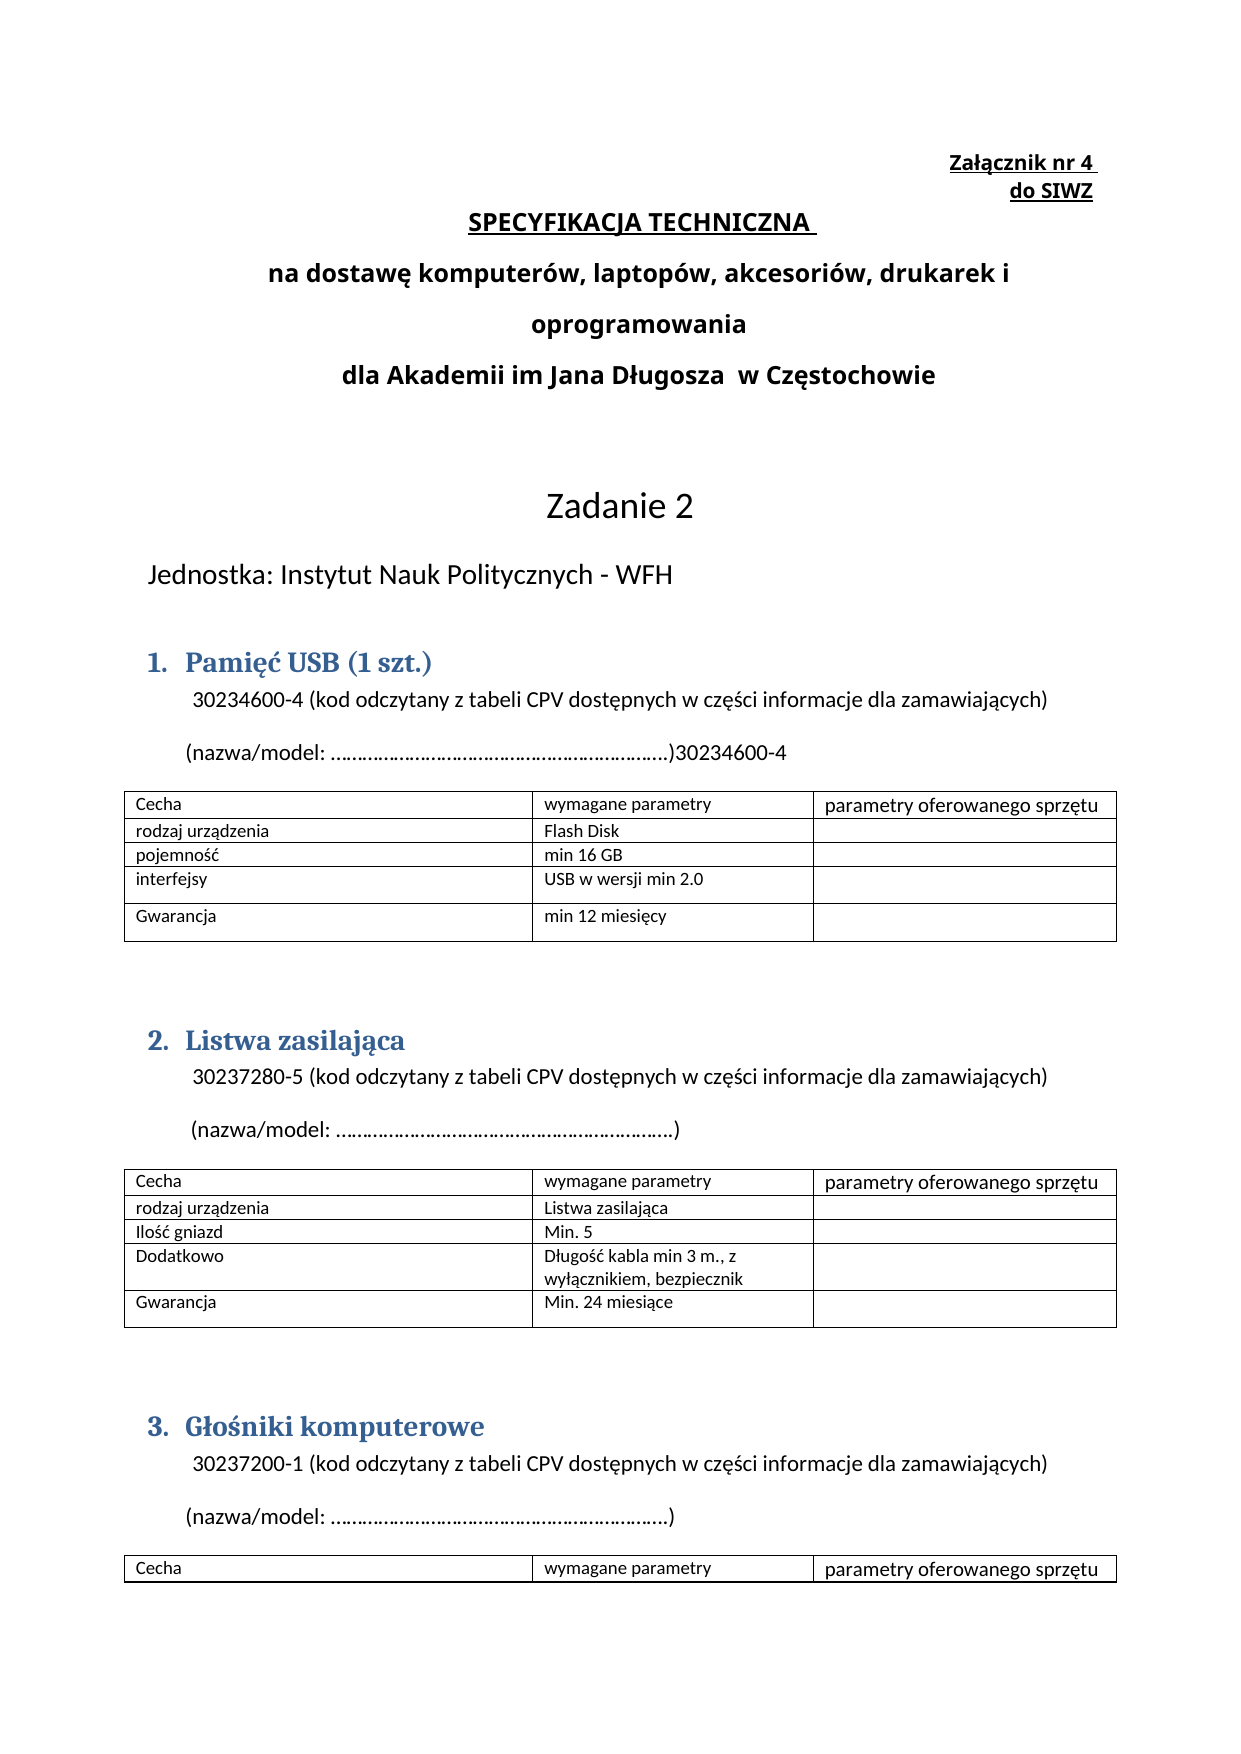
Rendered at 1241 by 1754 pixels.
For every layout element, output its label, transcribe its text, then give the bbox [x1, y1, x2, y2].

table_cell Gwarancja [125, 904, 532, 941]
text do SIWZ [148, 176, 1093, 204]
subtitle Listwa zasilająca [148, 1024, 1093, 1057]
table_cell min 16 GB [533, 843, 813, 866]
table_header parametry oferowanego sprzętu [814, 1556, 1116, 1581]
table_cell Ilość gniazd [125, 1220, 532, 1243]
table_cell [814, 1196, 1116, 1219]
text 30237280-5 (kod odczytany z tabeli CPV dostępnych w części informacje dla zamawiających) [192, 1062, 1093, 1090]
text (nazwa/model: ……………………………………………………….) [185, 1502, 1093, 1530]
table_cell [814, 819, 1116, 842]
table_header Cecha [125, 792, 532, 818]
table_header parametry oferowanego sprzętu [814, 792, 1116, 818]
table_cell Dodatkowo [125, 1244, 532, 1290]
subtitle Głośniki komputerowe [148, 1410, 1093, 1444]
table_cell Gwarancja [125, 1291, 532, 1327]
table_cell USB w wersji min 2.0 [533, 867, 813, 903]
table_cell [814, 1291, 1116, 1327]
table_header wymagane parametry [533, 1170, 813, 1195]
text 30234600-4 (kod odczytany z tabeli CPV dostępnych w części informacje dla zamawiających) [148, 685, 1093, 713]
table_cell [814, 867, 1116, 903]
table_cell Długość kabla min 3 m., z wyłącznikiem, bezpiecznik [533, 1244, 813, 1290]
table_header Cecha [125, 1556, 532, 1581]
text Jednostka: Instytut Nauk Politycznych - WFH [148, 556, 1093, 591]
table_cell rodzaj urządzenia [125, 819, 532, 842]
table_cell Listwa zasilająca [533, 1196, 813, 1219]
table_cell Min. 5 [533, 1220, 813, 1243]
table_cell [814, 1220, 1116, 1243]
table_cell rodzaj urządzenia [125, 1196, 532, 1219]
table_cell [814, 904, 1116, 941]
table_header Cecha [125, 1170, 532, 1195]
text (nazwa/model: ……………………………………………………….) [185, 1115, 1093, 1143]
table_header wymagane parametry [533, 1556, 813, 1581]
text (nazwa/model: ……………………………………………………….)30234600-4 [185, 738, 1093, 766]
text Zadanie 2 [148, 482, 1093, 528]
table_cell min 12 miesięcy [533, 904, 813, 941]
text dla Akademii im Jana Długosza w Częstochowie [185, 358, 1093, 392]
table_cell [814, 843, 1116, 866]
table_header parametry oferowanego sprzętu [814, 1170, 1116, 1195]
table_cell interfejsy [125, 867, 532, 903]
table_cell pojemność [125, 843, 532, 866]
text Załącznik nr 4 [148, 148, 1093, 176]
subtitle Pamięć USB (1 szt.) [148, 647, 1093, 680]
table_cell Min. 24 miesiące [533, 1291, 813, 1327]
text 30237200-1 (kod odczytany z tabeli CPV dostępnych w części informacje dla zamawiających) [148, 1449, 1093, 1477]
table_header wymagane parametry [533, 792, 813, 818]
table_cell [814, 1244, 1116, 1290]
text na dostawę komputerów, laptopów, akcesoriów, drukarek i oprogramowania [185, 256, 1093, 341]
table_cell Flash Disk [533, 819, 813, 842]
text SPECYFIKACJA TECHNICZNA [185, 204, 1093, 238]
